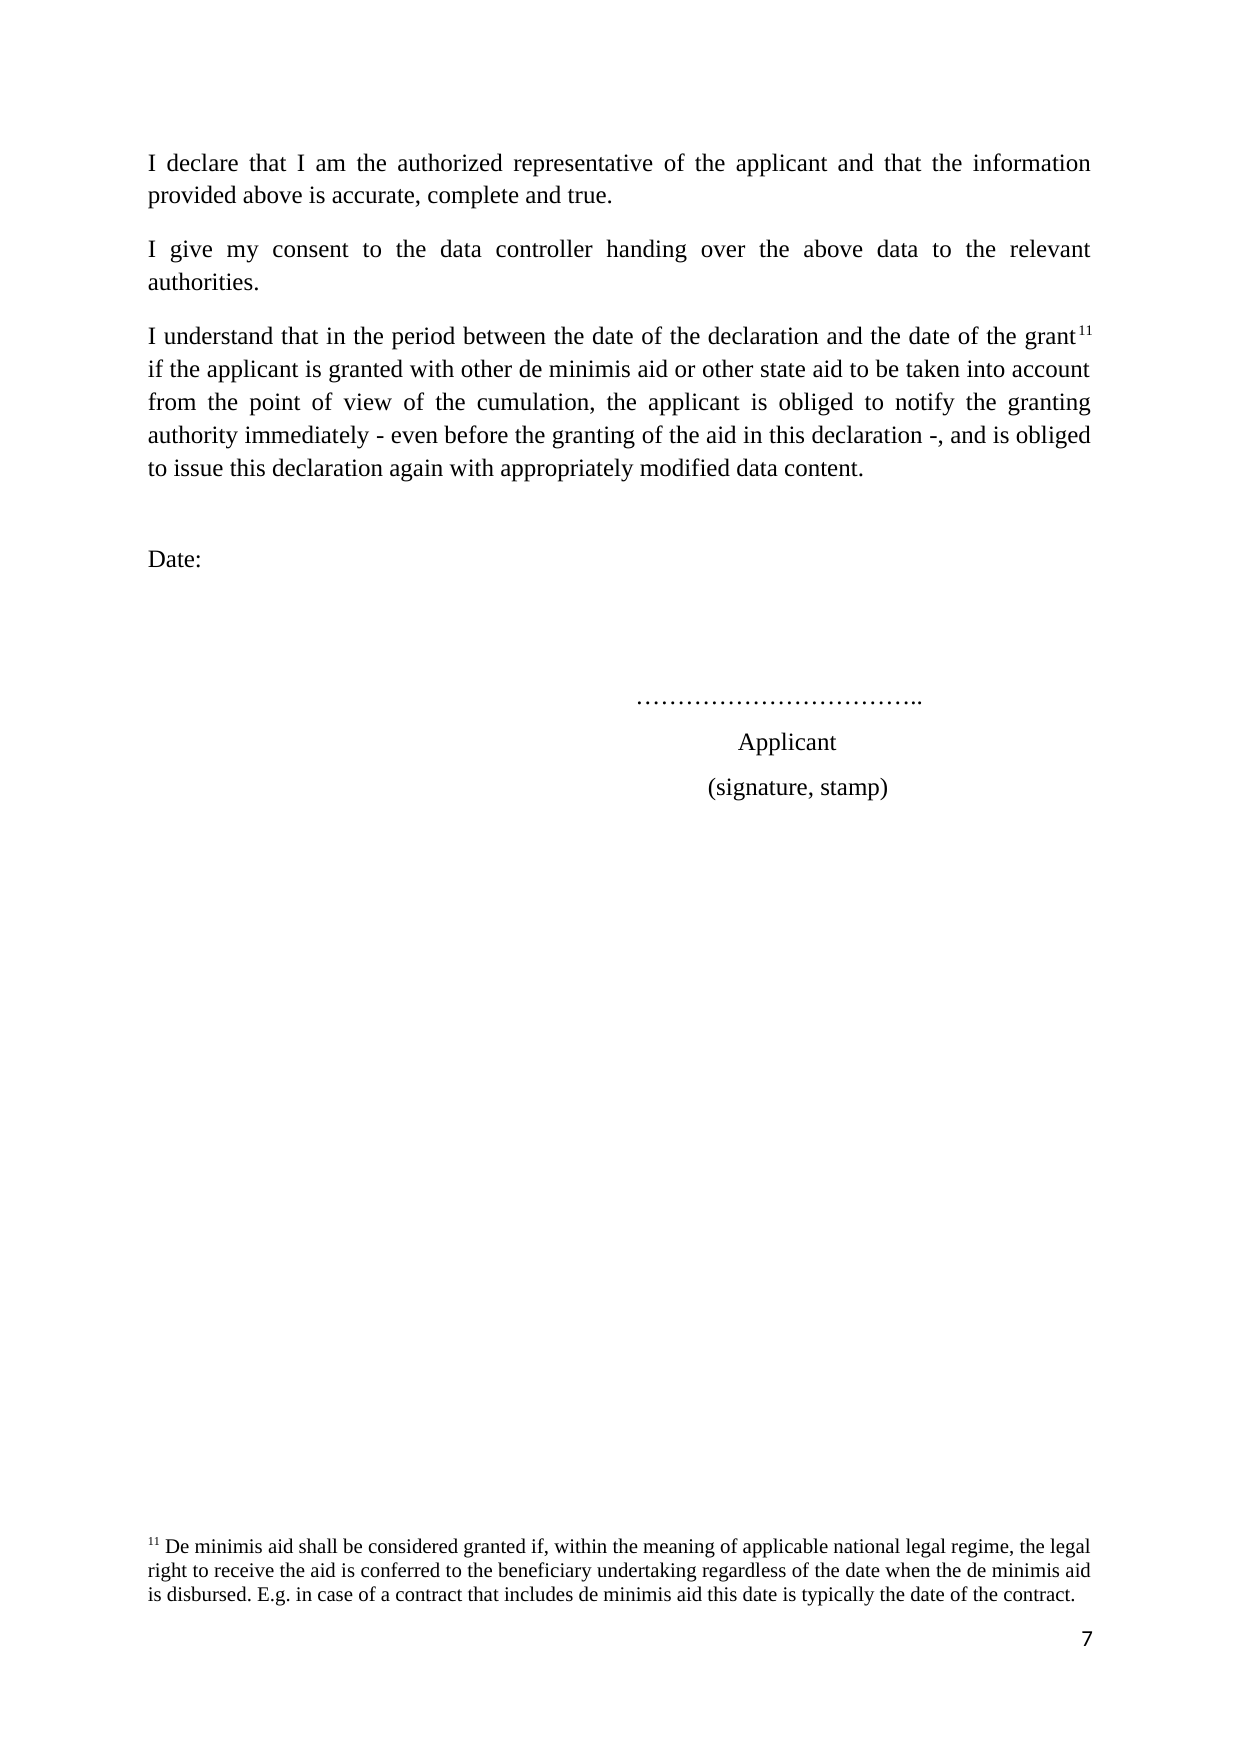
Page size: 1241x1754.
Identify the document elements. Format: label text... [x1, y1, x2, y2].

text I understand that in the period between the date of the declaration and the date of the grant if the applicant is granted with other de minimis aid or other state aid to be taken into account from the point of view of the cumulation, the applicant is obliged to notify the granting authority immediately - even before the granting of the aid in this declaration -, and is obliged to issue this declaration again with appropriately modified data content. [148, 321, 1093, 482]
text …………………………….. [148, 681, 1093, 710]
text (signature, stamp) [590, 772, 1093, 801]
text I declare that I am the authorized representative of the applicant and that the information provided above is accurate, complete and true. [148, 148, 1093, 209]
text Date: [148, 544, 1093, 573]
text I give my consent to the data controller handing over the above data to the relevant authorities. [148, 234, 1093, 296]
text Applicant [148, 727, 1093, 755]
